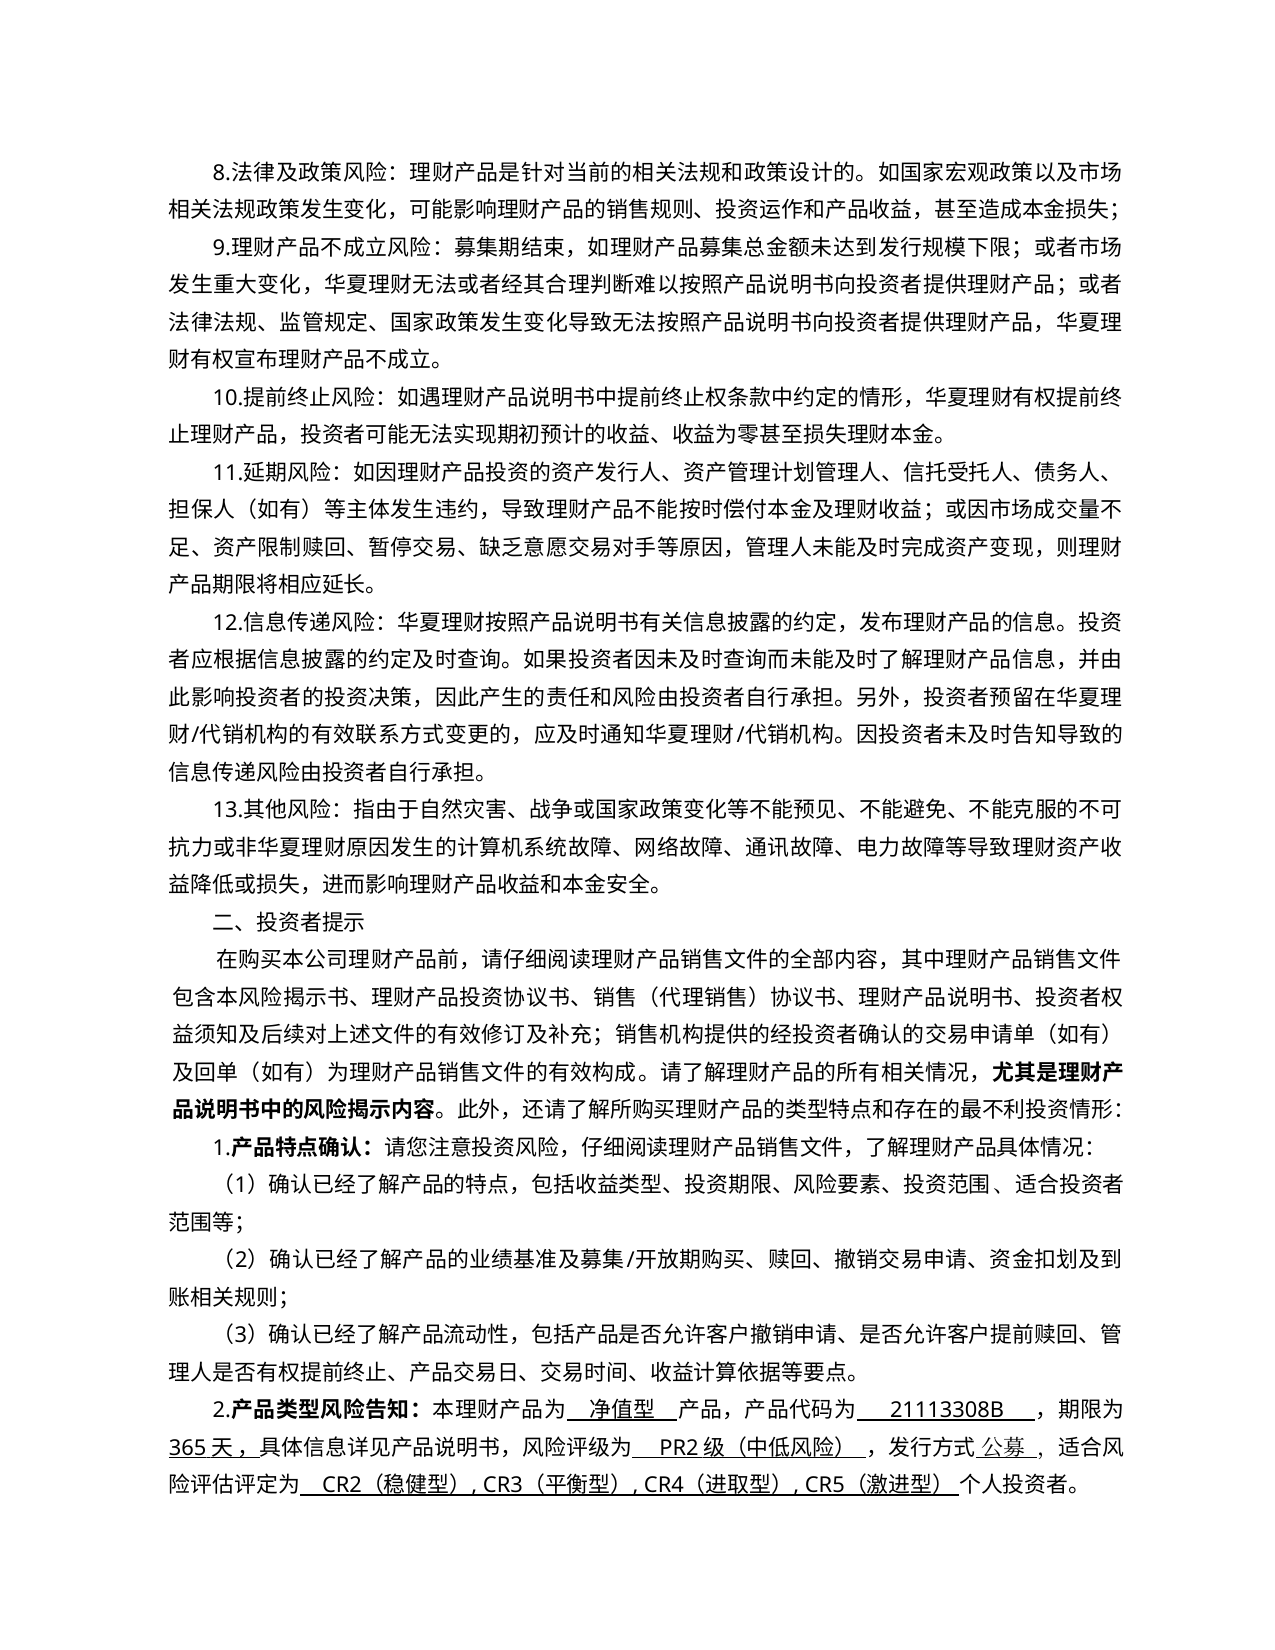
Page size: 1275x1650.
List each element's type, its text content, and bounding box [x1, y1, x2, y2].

text （3）确认已经了解产品流动性，包括产品是否允许客户撤销申请、是否允许客户提前赎回、管理人是否有权提前终止、产品交易日、交易时间、收益计算依据等要点。 [169, 1312, 1125, 1387]
text （1）确认已经了解产品的特点，包括收益类型、投资期限、风险要素、投资范围、适合投资者范围等； [169, 1162, 1125, 1237]
text 11.延期风险：如因理财产品投资的资产发行人、资产管理计划管理人、信托受托人、债务人、担保人（如有）等主体发生违约，导致理财产品不能按时偿付本金及理财收益；或因市场成交量不足、资产限制赎回、暂停交易、缺乏意愿交易对手等原因，管理人未能及时完成资产变现，则理财产品期限将相应延长。 [169, 450, 1125, 600]
text 二、投资者提示 [169, 900, 1125, 937]
text 10.提前终止风险：如遇理财产品说明书中提前终止权条款中约定的情形，华夏理财有权提前终止理财产品，投资者可能无法实现期初预计的收益、收益为零甚至损失理财本金。 [169, 375, 1125, 450]
text 2.产品类型风险告知：本理财产品为 净值型 产品，产品代码为 21113308B ，期限为 365天 ，具体信息详见产品说明书，风险评级为 PR2级（中低风险） ，发行方式 公募 ，适合风险评估评定为 CR2（稳健型）, CR3（平衡型）, CR4（进取型）, CR5（激进型） 个人投资者。 [169, 1387, 1125, 1500]
text 13.其他风险：指由于自然灾害、战争或国家政策变化等不能预见、不能避免、不能克服的不可抗力或非华夏理财原因发生的计算机系统故障、网络故障、通讯故障、电力故障等导致理财资产收益降低或损失，进而影响理财产品收益和本金安全。 [169, 787, 1125, 900]
text 8.法律及政策风险：理财产品是针对当前的相关法规和政策设计的。如国家宏观政策以及市场相关法规政策发生变化，可能影响理财产品的销售规则、投资运作和产品收益，甚至造成本金损失； [169, 150, 1125, 225]
text 9.理财产品不成立风险：募集期结束，如理财产品募集总金额未达到发行规模下限；或者市场发生重大变化，华夏理财无法或者经其合理判断难以按照产品说明书向投资者提供理财产品；或者法律法规、监管规定、国家政策发生变化导致无法按照产品说明书向投资者提供理财产品，华夏理财有权宣布理财产品不成立。 [169, 225, 1125, 375]
text （2）确认已经了解产品的业绩基准及募集/开放期购买、赎回、撤销交易申请、资金扣划及到账相关规则； [169, 1237, 1125, 1312]
text 1.产品特点确认：请您注意投资风险，仔细阅读理财产品销售文件，了解理财产品具体情况： [169, 1125, 1125, 1162]
text 12.信息传递风险：华夏理财按照产品说明书有关信息披露的约定，发布理财产品的信息。投资者应根据信息披露的约定及时查询。如果投资者因未及时查询而未能及时了解理财产品信息，并由此影响投资者的投资决策，因此产生的责任和风险由投资者自行承担。另外，投资者预留在华夏理财/代销机构的有效联系方式变更的，应及时通知华夏理财/代销机构。因投资者未及时告知导致的信息传递风险由投资者自行承担。 [169, 600, 1125, 787]
text 在购买本公司理财产品前，请仔细阅读理财产品销售文件的全部内容，其中理财产品销售文件包含本风险揭示书、理财产品投资协议书、销售（代理销售）协议书、理财产品说明书、投资者权益须知及后续对上述文件的有效修订及补充；销售机构提供的经投资者确认的交易申请单（如有）及回单（如有）为理财产品销售文件的有效构成。请了解理财产品的所有相关情况，尤其是理财产品说明书中的风险揭示内容。此外，还请了解所购买理财产品的类型特点和存在的最不利投资情形： [172, 937, 1125, 1125]
